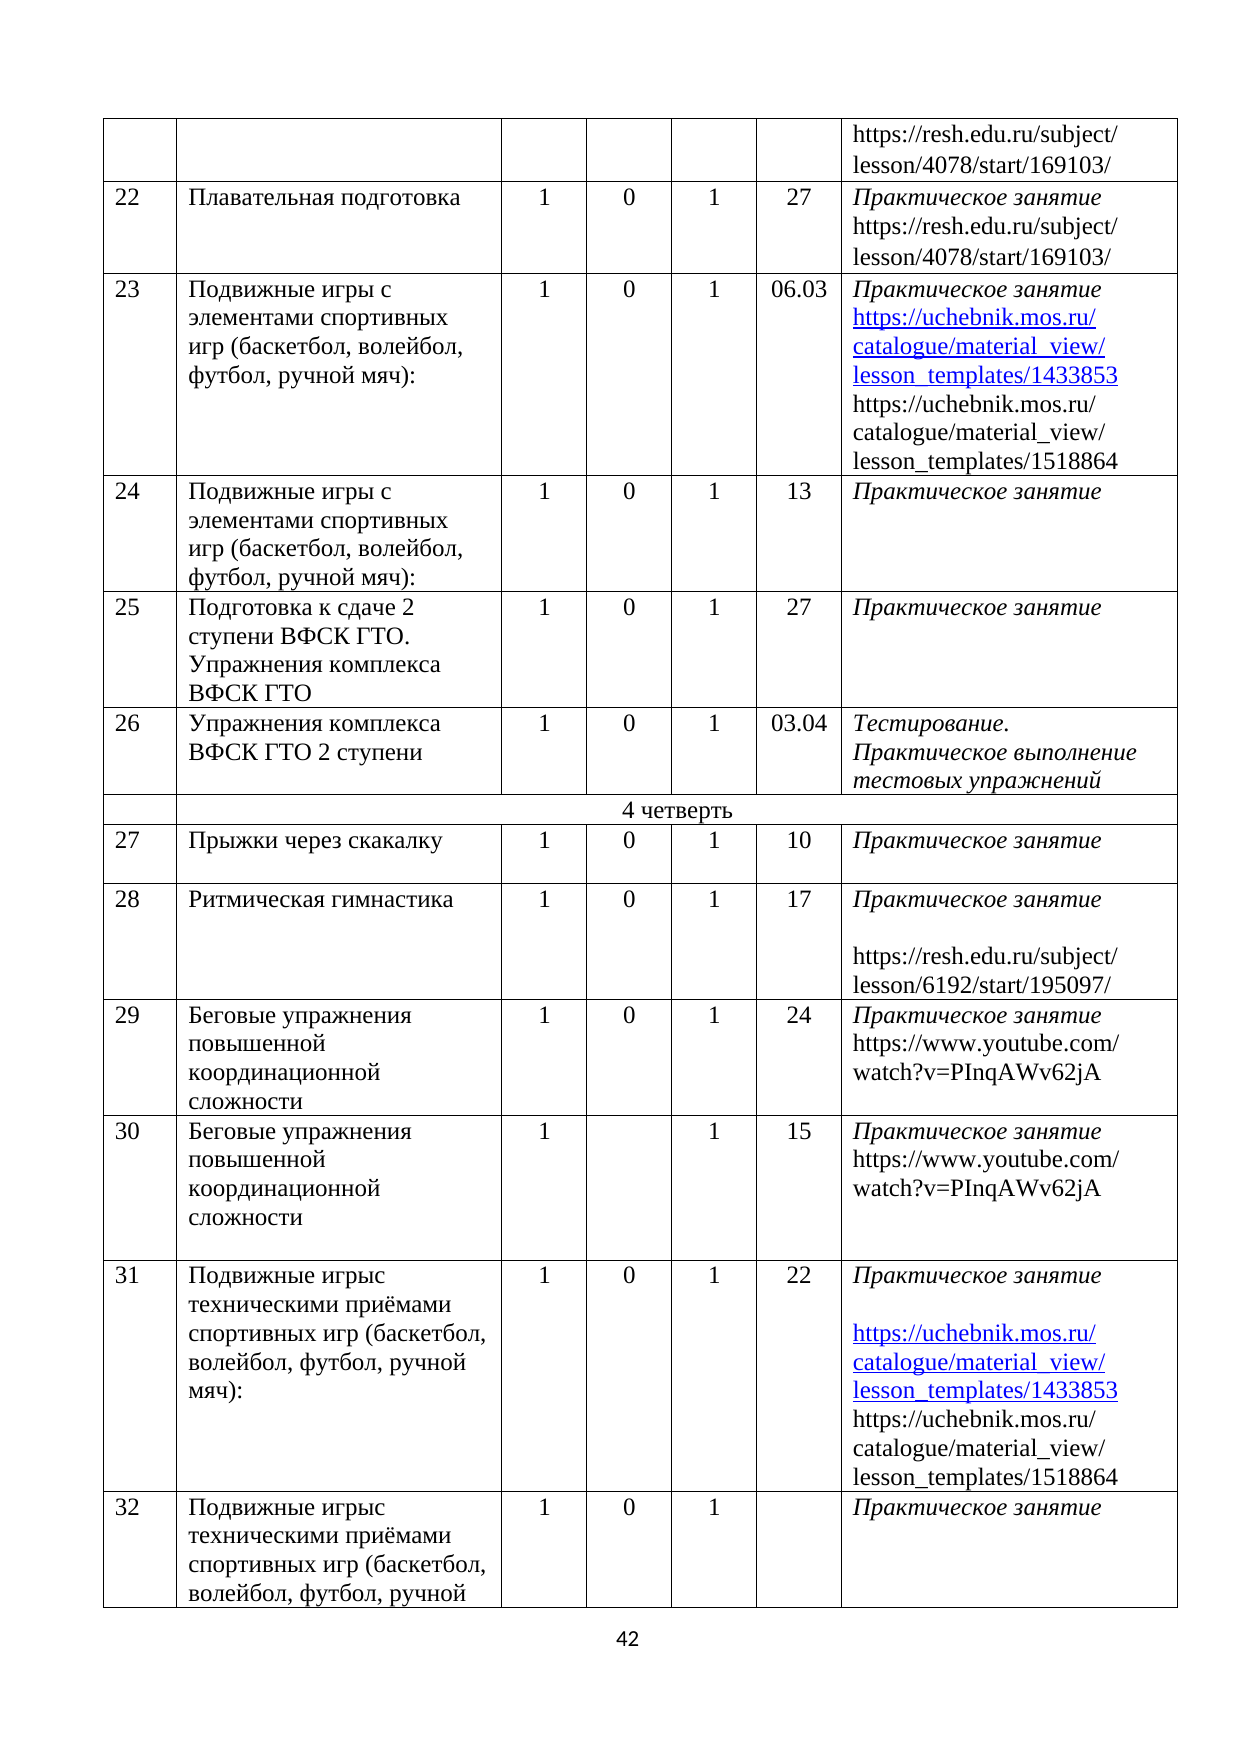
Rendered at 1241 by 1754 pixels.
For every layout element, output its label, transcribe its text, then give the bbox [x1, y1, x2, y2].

table_cell 1 [502, 1116, 586, 1259]
table_cell 1 [502, 592, 586, 707]
table_cell Ритмическая гимнастика [177, 884, 501, 999]
table_cell 1 [672, 884, 756, 999]
table_cell 27 [757, 182, 841, 273]
table_cell 06.03 [757, 274, 841, 475]
table_cell 26 [104, 708, 176, 794]
table_cell 03.04 [757, 708, 841, 794]
table_cell 1 [672, 708, 756, 794]
table_cell 22 [757, 1261, 841, 1491]
table_cell 0 [587, 1000, 671, 1115]
table_cell 13 [757, 476, 841, 591]
table_cell 0 [587, 119, 671, 181]
table_cell 23 [104, 274, 176, 475]
table_cell Прыжки через скакалку [177, 825, 501, 883]
table_cell 20 [757, 119, 841, 181]
table_cell 1 [672, 1261, 756, 1491]
table_cell 30 [104, 1116, 176, 1259]
table_cell 29 [104, 1000, 176, 1115]
table_cell 1 [672, 1116, 756, 1259]
table_cell 27 [757, 592, 841, 707]
table_cell 1 [502, 119, 586, 181]
table_cell 1 [502, 825, 586, 883]
table_cell 31 [104, 1261, 176, 1491]
table_cell [104, 795, 176, 824]
table_cell 15 [757, 1116, 841, 1259]
table_cell 1 [502, 1000, 586, 1115]
table_cell 0 [587, 1261, 671, 1491]
table_cell Практическое занятие https://resh.edu.ru/subject/lesson/6192/start/195097/ [842, 884, 1177, 999]
table_cell 1 [502, 1261, 586, 1491]
table_cell Практическое занятие [842, 825, 1177, 883]
table_cell Плавательная подготовка [177, 182, 501, 273]
table_cell 1 [672, 592, 756, 707]
table_cell 0 [587, 884, 671, 999]
table_cell [757, 1492, 841, 1607]
table_cell 28 [104, 884, 176, 999]
table_cell 17 [757, 884, 841, 999]
table_cell 1 [502, 1492, 586, 1607]
table_cell 1 [672, 476, 756, 591]
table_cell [177, 119, 501, 181]
table_cell Подготовка к сдаче 2 ступени ВФСК ГТО. Упражнения комплекса ВФСК ГТО [177, 592, 501, 707]
table_cell Практическое занятие https://www.youtube.com/watch?v=PInqAWv62jA [842, 1116, 1177, 1259]
table_cell 1 [502, 708, 586, 794]
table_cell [842, 1492, 1177, 1607]
table_cell 10 [757, 825, 841, 883]
table_cell 0 [587, 592, 671, 707]
table_cell Беговые упражнения повышенной координационной сложности [177, 1000, 501, 1115]
table_cell 1 [502, 182, 586, 273]
table_cell 0 [587, 708, 671, 794]
table_cell Практическое занятие [842, 476, 1177, 591]
table_cell Подвижные игры с элементами спортивных игр (баскетбол, волейбол, футбол, ручной мяч): [177, 274, 501, 475]
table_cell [177, 1492, 501, 1607]
table_cell 27 [104, 825, 176, 883]
table_cell Упражнения комплекса ВФСК ГТО 2 ступени [177, 708, 501, 794]
table_cell 0 [587, 1492, 671, 1607]
table_cell 1 [502, 884, 586, 999]
table_cell 1 [672, 1000, 756, 1115]
table_cell Практическое занятие https://www.youtube.com/watch?v=PInqAWv62jA [842, 1000, 1177, 1115]
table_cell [842, 182, 1177, 273]
table_cell 21 [104, 119, 176, 181]
table_cell Беговые упражнения повышенной координационной сложности [177, 1116, 501, 1259]
table_cell 32 [104, 1492, 176, 1607]
table_cell 1 [672, 1492, 756, 1607]
table_cell 24 [104, 476, 176, 591]
table_cell 22 [104, 182, 176, 273]
table_cell Подвижные игры с элементами спортивных игр (баскетбол, волейбол, футбол, ручной мяч): [177, 476, 501, 591]
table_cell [177, 1261, 501, 1491]
table_cell 1 [672, 119, 756, 181]
table_cell [587, 1116, 671, 1259]
table_cell 1 [672, 182, 756, 273]
table_cell 1 [502, 274, 586, 475]
table_cell 1 [502, 476, 586, 591]
table_cell 0 [587, 476, 671, 591]
table_cell 1 [672, 274, 756, 475]
table_cell Практическое занятие [842, 592, 1177, 707]
table_cell 24 [757, 1000, 841, 1115]
table_cell Тестирование. Практическое выполнение тестовых упражнений [842, 708, 1177, 794]
table_cell 0 [587, 825, 671, 883]
table_cell 4 четверть [177, 795, 1177, 824]
table_cell 25 [104, 592, 176, 707]
table_cell Практическое занятие https://uchebnik.mos.ru/catalogue/material_view/lesson_templates/1433853 https://uchebnik.mos.ru/catalogue/material_view/lesson_templates/1518864 [842, 274, 1177, 475]
table_cell 1 [672, 825, 756, 883]
table_cell 0 [587, 274, 671, 475]
table_cell 0 [587, 182, 671, 273]
table_cell Практическое занятие https://uchebnik.mos.ru/catalogue/material_view/lesson_templates/1433853 https://uchebnik.mos.ru/catalogue/material_view/lesson_templates/1518864 [842, 1261, 1177, 1491]
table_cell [842, 119, 1177, 181]
